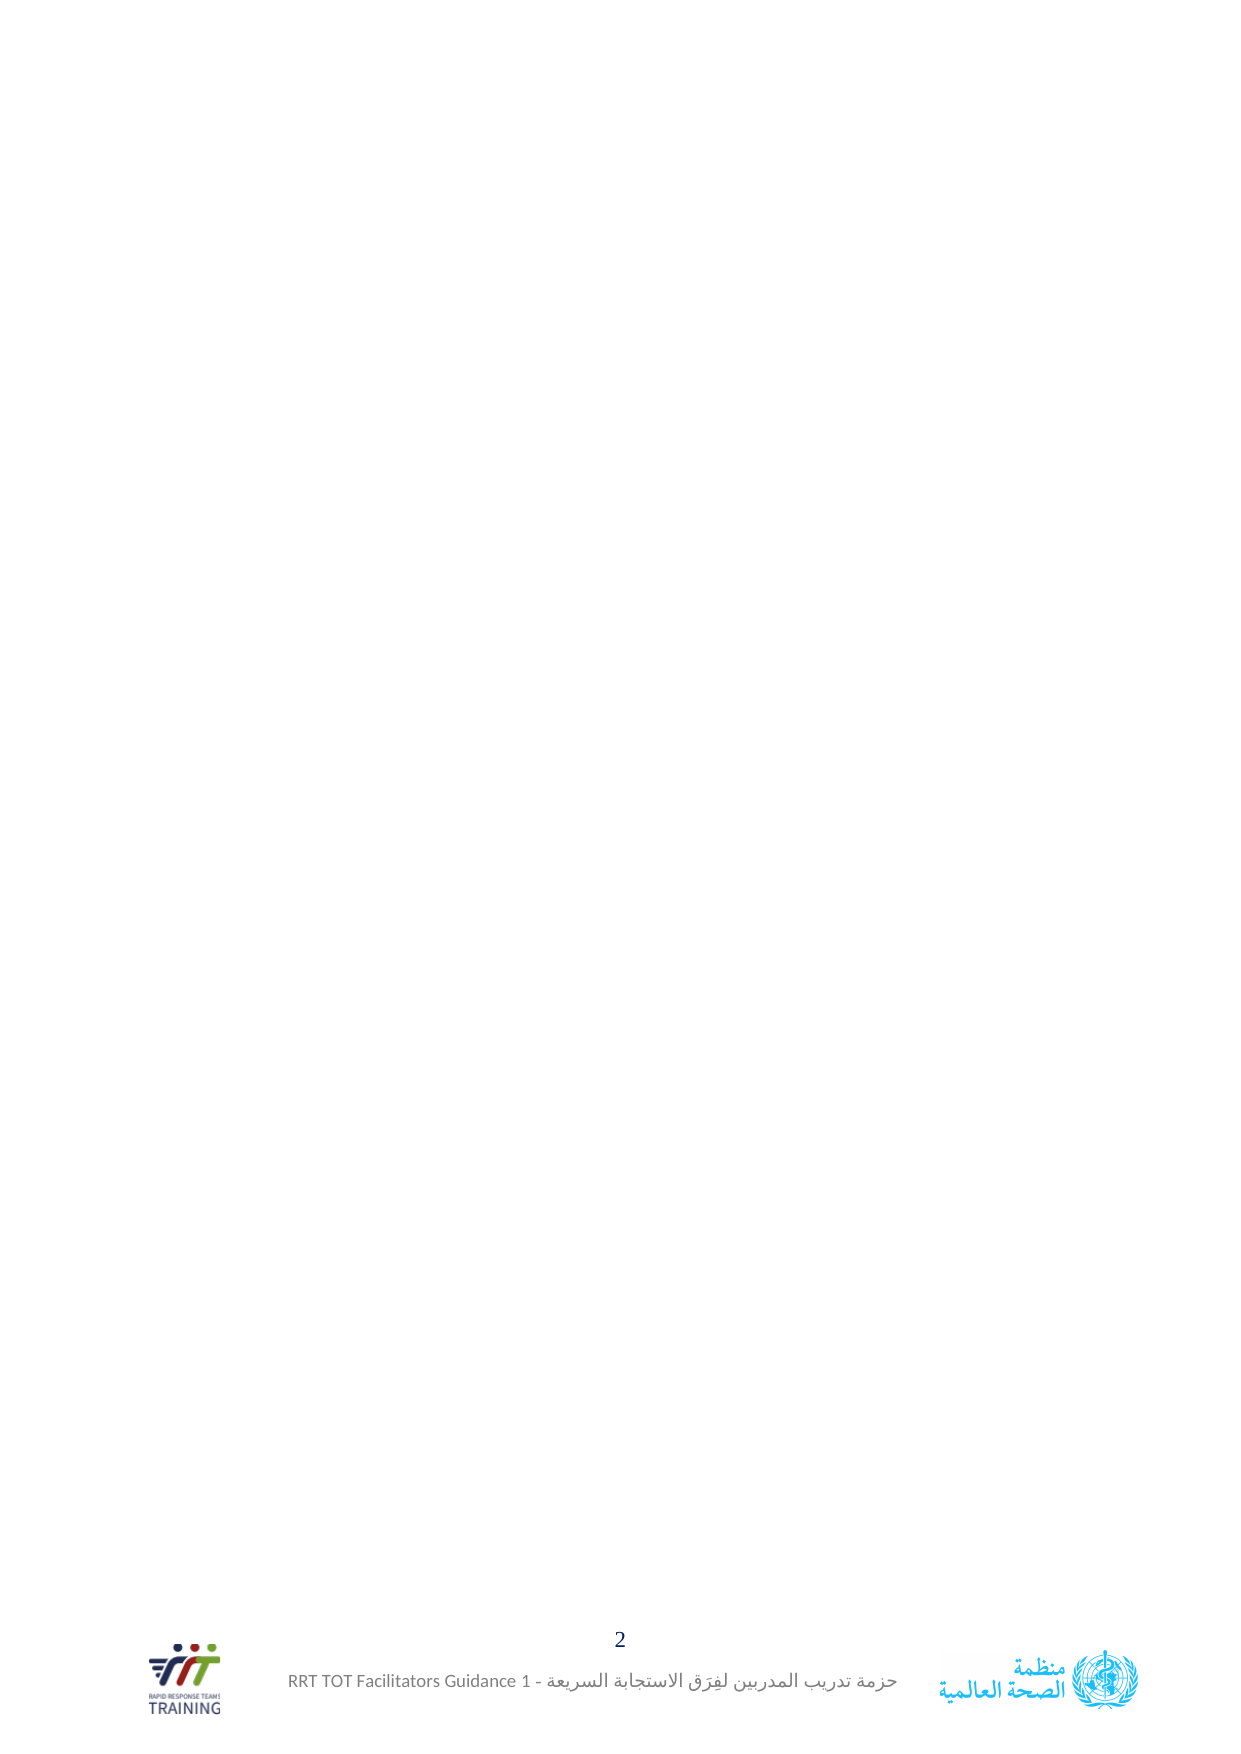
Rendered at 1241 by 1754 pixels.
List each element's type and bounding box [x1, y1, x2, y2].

picture [939, 1650, 1138, 1709]
